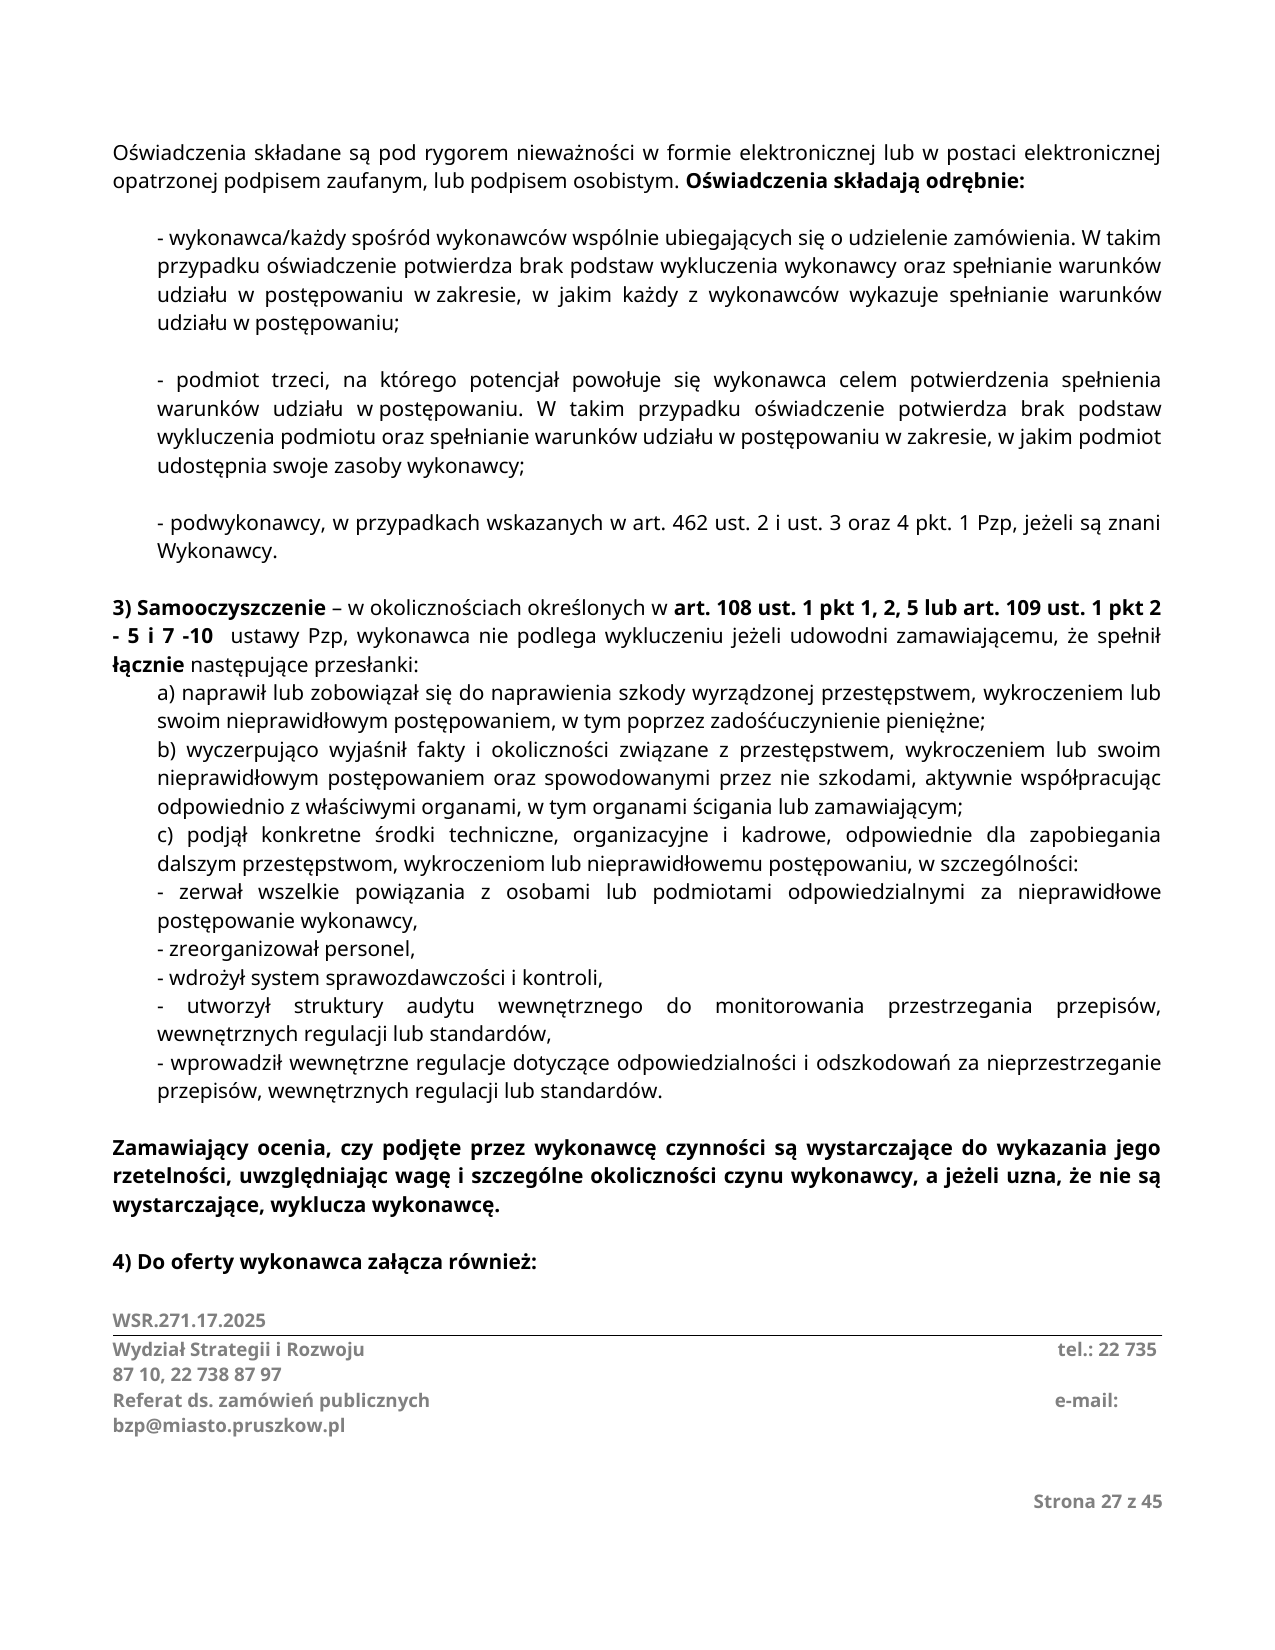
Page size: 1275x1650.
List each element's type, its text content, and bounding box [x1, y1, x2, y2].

text 3) Samooczyszczenie – w okolicznościach określonych w art. 108 ust. 1 pkt 1, 2, 5 lub art. 109 ust. 1 pkt 2 - 5 i 7 -10 ustawy Pzp, wykonawca nie podlega wykluczeniu jeżeli udowodni zamawiającemu, że spełnił łącznie następujące przesłanki: [112, 593, 1162, 678]
text a) naprawił lub zobowiązał się do naprawienia szkody wyrządzonej przestępstwem, wykroczeniem lub swoim nieprawidłowym postępowaniem, w tym poprzez zadośćuczynienie pieniężne; [157, 678, 1162, 735]
text - zerwał wszelkie powiązania z osobami lub podmiotami odpowiedzialnymi za nieprawidłowe postępowanie wykonawcy, [157, 877, 1162, 934]
text - zreorganizował personel, [157, 934, 1162, 963]
text - utworzył struktury audytu wewnętrznego do monitorowania przestrzegania przepisów, wewnętrznych regulacji lub standardów, [157, 991, 1162, 1048]
text 4) Do oferty wykonawca załącza również: [112, 1247, 1162, 1275]
text - wykonawca/każdy spośród wykonawców wspólnie ubiegających się o udzielenie zamówienia. W takim przypadku oświadczenie potwierdza brak podstaw wykluczenia wykonawcy oraz spełnianie warunków udziału w postępowaniu w zakresie, w jakim każdy z wykonawców wykazuje spełnianie warunków udziału w postępowaniu; [157, 223, 1162, 337]
text - wdrożył system sprawozdawczości i kontroli, [157, 963, 1162, 991]
text - podmiot trzeci, na którego potencjał powołuje się wykonawca celem potwierdzenia spełnienia warunków udziału w postępowaniu. W takim przypadku oświadczenie potwierdza brak podstaw wykluczenia podmiotu oraz spełnianie warunków udziału w postępowaniu w zakresie, w jakim podmiot udostępnia swoje zasoby wykonawcy; [157, 365, 1162, 479]
text - podwykonawcy, w przypadkach wskazanych w art. 462 ust. 2 i ust. 3 oraz 4 pkt. 1 Pzp, jeżeli są znani Wykonawcy. [157, 508, 1162, 564]
text - wprowadził wewnętrzne regulacje dotyczące odpowiedzialności i odszkodowań za nieprzestrzeganie przepisów, wewnętrznych regulacji lub standardów. [157, 1048, 1162, 1105]
text Zamawiający ocenia, czy podjęte przez wykonawcę czynności są wystarczające do wykazania jego rzetelności, uwzględniając wagę i szczególne okoliczności czynu wykonawcy, a jeżeli uzna, że nie są wystarczające, wyklucza wykonawcę. [112, 1133, 1162, 1218]
text c) podjął konkretne środki techniczne, organizacyjne i kadrowe, odpowiednie dla zapobiegania dalszym przestępstwom, wykroczeniom lub nieprawidłowemu postępowaniu, w szczególności: [157, 820, 1162, 877]
text b) wyczerpująco wyjaśnił fakty i okoliczności związane z przestępstwem, wykroczeniem lub swoim nieprawidłowym postępowaniem oraz spowodowanymi przez nie szkodami, aktywnie współpracując odpowiednio z właściwymi organami, w tym organami ścigania lub zamawiającym; [157, 735, 1162, 820]
text Oświadczenia składane są pod rygorem nieważności w formie elektronicznej lub w postaci elektronicznej opatrzonej podpisem zaufanym, lub podpisem osobistym. Oświadczenia składają odrębnie: [112, 138, 1162, 195]
